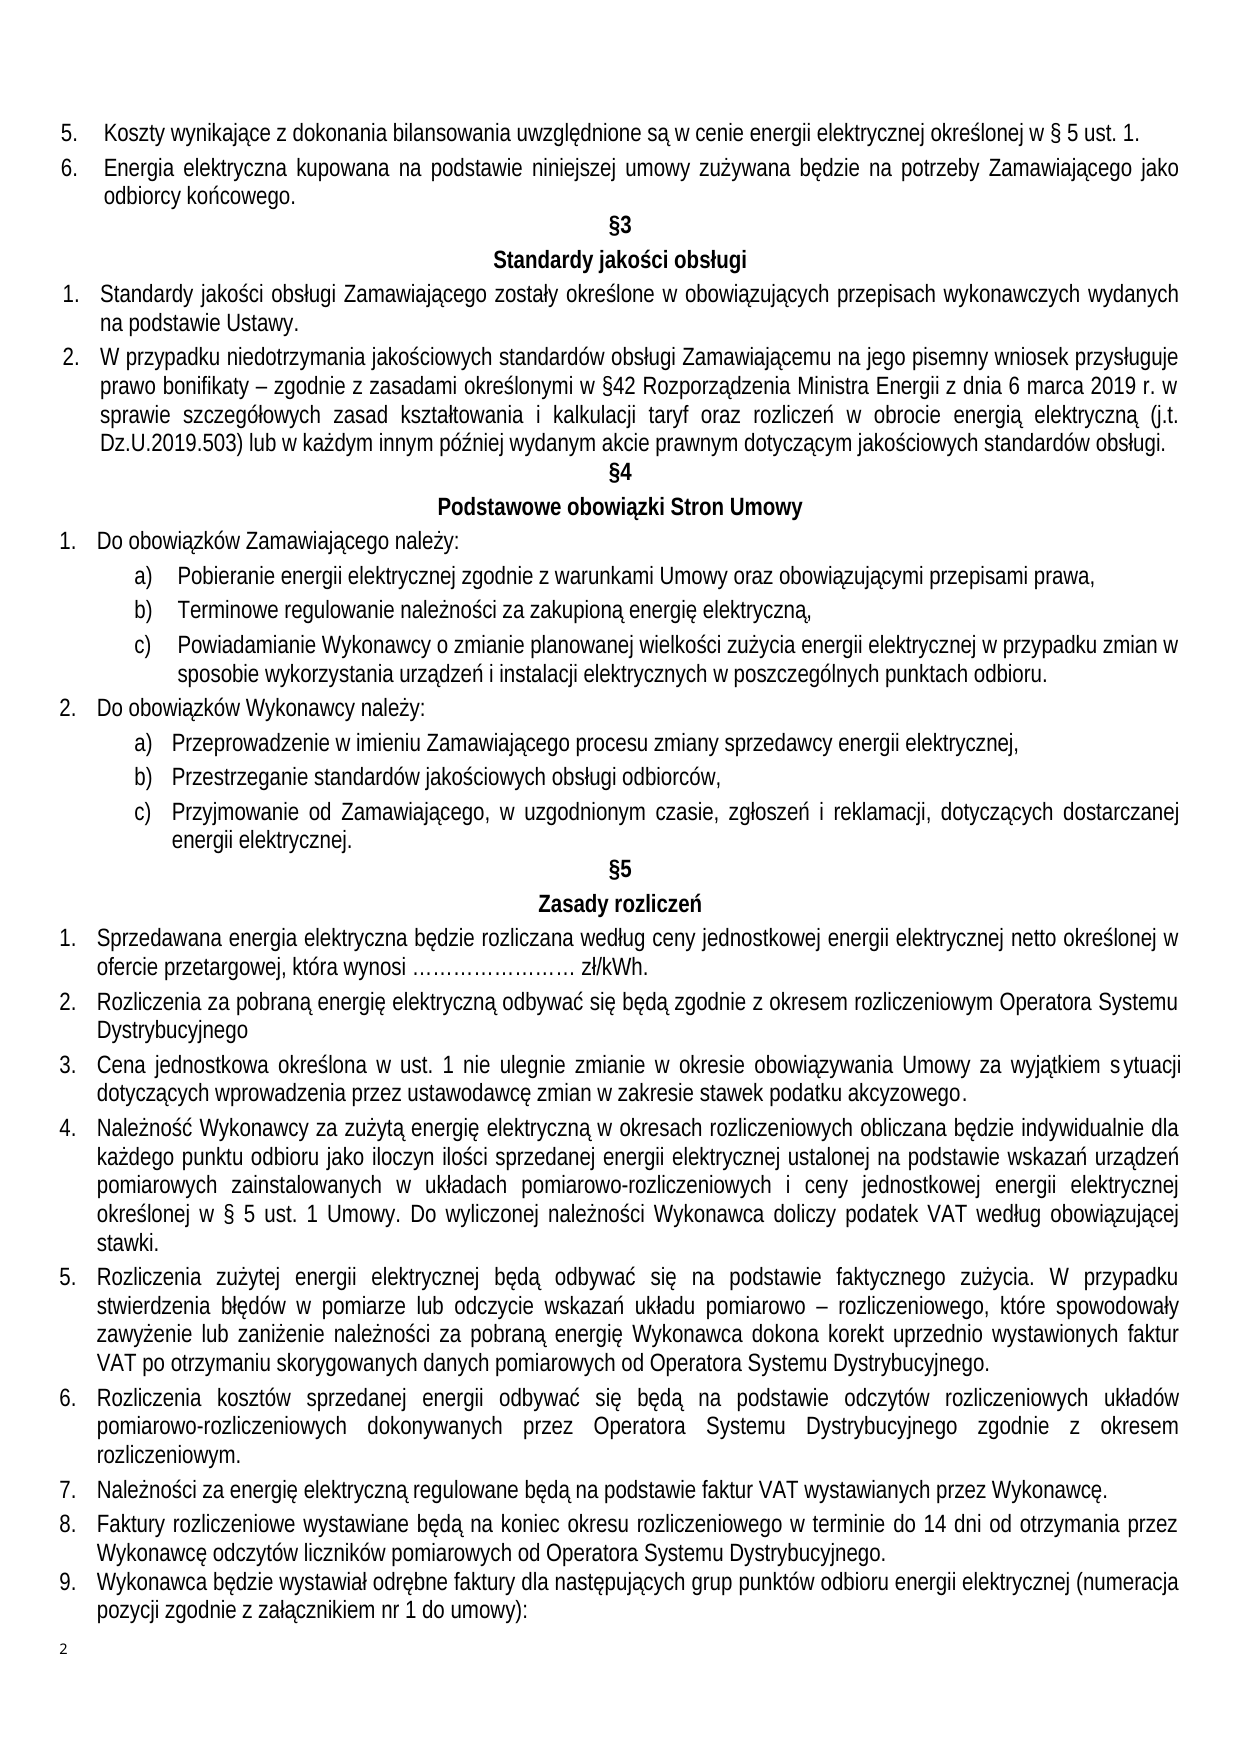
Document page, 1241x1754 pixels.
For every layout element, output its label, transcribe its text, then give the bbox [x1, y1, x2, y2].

list Rozliczenia za pobraną energię elektryczną odbywać się będą zgodnie z okresem rozliczeniowym Operatora Systemu Dystrybucyjnego [59, 987, 1181, 1044]
list Terminowe regulowanie należności za zakupioną energię elektryczną, [134, 595, 1181, 624]
list Rozliczenia zużytej energii elektrycznej będą odbywać się na podstawie faktycznego zużycia. W przypadku stwierdzenia błędów w pomiarze lub odczycie wskazań układu pomiarowo – rozliczeniowego, które spowodowały zawyżenie lub zaniżenie należności za pobraną energię Wykonawca dokona korekt uprzednio wystawionych faktur VAT po otrzymaniu skorygowanych danych pomiarowych od Operatora Systemu Dystrybucyjnego. [59, 1262, 1181, 1377]
text Podstawowe obowiązki Stron Umowy [59, 492, 1181, 520]
list Sprzedawana energia elektryczna będzie rozliczana według ceny jednostkowej energii elektrycznej netto określonej w ofercie przetargowej, która wynosi …………………… zł/kWh. [59, 923, 1181, 981]
list Standardy jakości obsługi Zamawiającego zostały określone w obowiązujących przepisach wykonawczych wydanych na podstawie Ustawy. [62, 279, 1181, 336]
list Pobieranie energii elektrycznej zgodnie z warunkami Umowy oraz obowiązującymi przepisami prawa, [134, 561, 1181, 589]
text §5 [59, 854, 1181, 883]
list Wykonawca będzie wystawiał odrębne faktury dla następujących grup punktów odbioru energii elektrycznej (numeracja pozycji zgodnie z załącznikiem nr 1 do umowy): [59, 1566, 1181, 1624]
text Zasady rozliczeń [59, 889, 1181, 917]
list Należność Wykonawcy za zużytą energię elektryczną w okresach rozliczeniowych obliczana będzie indywidualnie dla każdego punktu odbioru jako iloczyn ilości sprzedanej energii elektrycznej ustalonej na podstawie wskazań urządzeń pomiarowych zainstalowanych w układach pomiarowo-rozliczeniowych i ceny jednostkowej energii elektrycznej określonej w § 5 ust. 1 Umowy. Do wyliczonej należności Wykonawca doliczy podatek VAT według obowiązującej stawki. [59, 1113, 1181, 1256]
list Rozliczenia kosztów sprzedanej energii odbywać się będą na podstawie odczytów rozliczeniowych układów pomiarowo-rozliczeniowych dokonywanych przez Operatora Systemu Dystrybucyjnego zgodnie z okresem rozliczeniowym. [59, 1383, 1181, 1469]
list Przeprowadzenie w imieniu Zamawiającego procesu zmiany sprzedawcy energii elektrycznej, [134, 728, 1181, 756]
list Przestrzeganie standardów jakościowych obsługi odbiorców, [134, 762, 1181, 791]
list Energia elektryczna kupowana na podstawie niniejszej umowy zużywana będzie na potrzeby Zamawiającego jako odbiorcy końcowego. [61, 153, 1181, 210]
list Koszty wynikające z dokonania bilansowania uwzględnione są w cenie energii elektrycznej określonej w § 5 ust. 1. [61, 118, 1181, 147]
text §4 [59, 457, 1181, 486]
list Należności za energię elektryczną regulowane będą na podstawie faktur VAT wystawianych przez Wykonawcę. [59, 1474, 1181, 1503]
text §3 [59, 210, 1181, 239]
list Cena jednostkowa określona w ust. 1 nie ulegnie zmianie w okresie obowiązywania Umowy za wyjątkiem sytuacji dotyczących wprowadzenia przez ustawodawcę zmian w zakresie stawek podatku akcyzowego. [59, 1050, 1181, 1107]
list Faktury rozliczeniowe wystawiane będą na koniec okresu rozliczeniowego w terminie do 14 dni od otrzymania przez Wykonawcę odczytów liczników pomiarowych od Operatora Systemu Dystrybucyjnego. [59, 1509, 1181, 1566]
text Standardy jakości obsługi [59, 244, 1181, 273]
list Przyjmowanie od Zamawiającego, w uzgodnionym czasie, zgłoszeń i reklamacji, dotyczących dostarczanej energii elektrycznej. [134, 797, 1181, 854]
list Do obowiązków Wykonawcy należy: [59, 693, 1181, 722]
list Powiadamianie Wykonawcy o zmianie planowanej wielkości zużycia energii elektrycznej w przypadku zmian w sposobie wykorzystania urządzeń i instalacji elektrycznych w poszczególnych punktach odbioru. [134, 630, 1181, 687]
list W przypadku niedotrzymania jakościowych standardów obsługi Zamawiającemu na jego pisemny wniosek przysługuje prawo bonifikaty – zgodnie z zasadami określonymi w §42 Rozporządzenia Ministra Energii z dnia 6 marca 2019 r. w sprawie szczegółowych zasad kształtowania i kalkulacji taryf oraz rozliczeń w obrocie energią elektryczną (j.t. Dz.U.2019.503) lub w każdym innym później wydanym akcie prawnym dotyczącym jakościowych standardów obsługi. [62, 342, 1181, 457]
list Do obowiązków Zamawiającego należy: [59, 526, 1181, 555]
